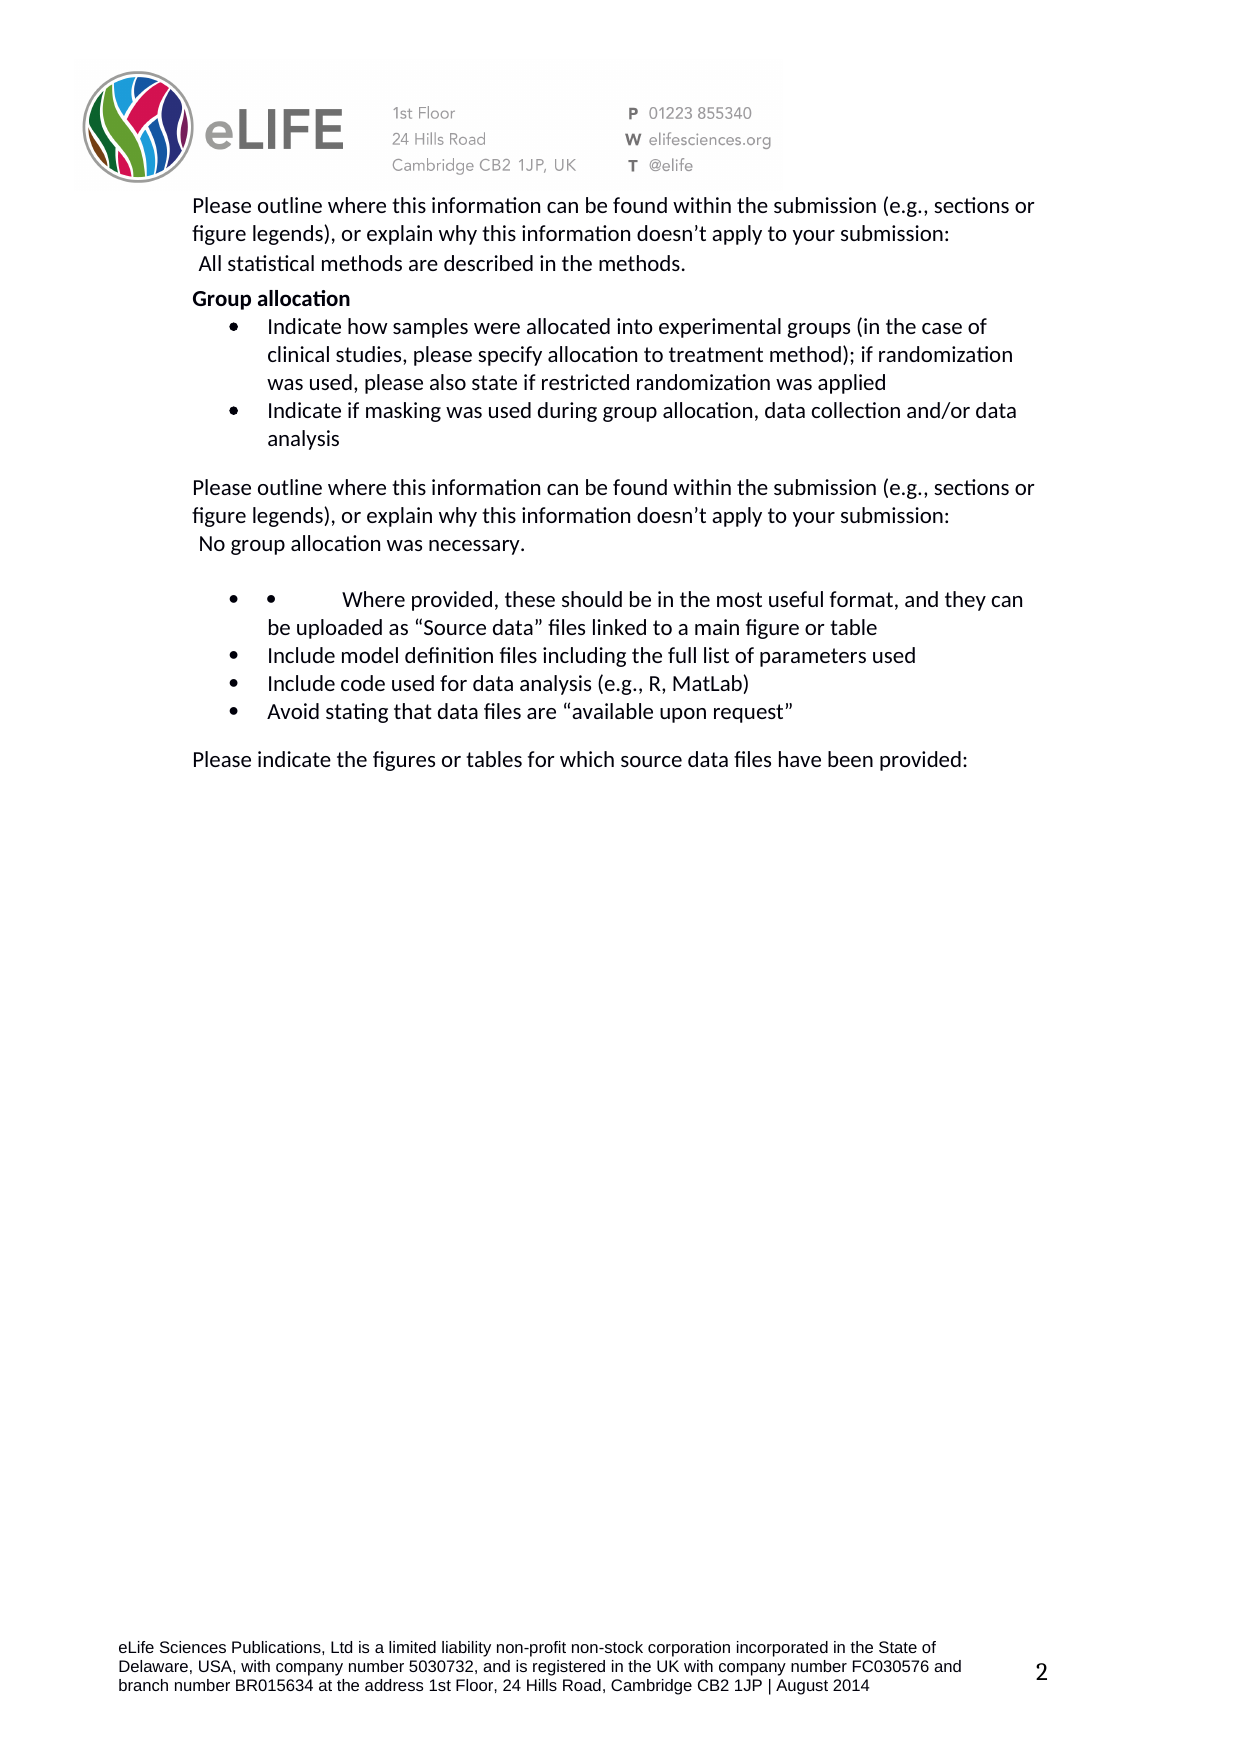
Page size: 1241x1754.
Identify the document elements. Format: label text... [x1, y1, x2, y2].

picture [73, 59, 784, 191]
list Include code used for data analysis (e.g., R, MatLab) [229, 669, 1053, 697]
list Avoid stating that data files are “available upon request” [229, 697, 1053, 725]
text Group allocation [192, 247, 1053, 312]
list Indicate if masking was used during group allocation, data collection and/or data analysis [229, 396, 1053, 452]
list Include model definition files including the full list of parameters used [229, 641, 1053, 669]
text Please outline where this information can be found within the submission (e.g., sections or figure legends), or explain why this information doesn’t apply to your submission: [192, 473, 1053, 529]
list Indicate how samples were allocated into experimental groups (in the case of clinical studies, please specify allocation to treatment method); if randomization was used, please also state if restricted randomization was applied [229, 312, 1053, 396]
list Where provided, these should be in the most useful format, and they can be uploaded as “Source data” files linked to a main figure or table [229, 529, 1053, 641]
text All statistical methods are described in the methods. [198, 249, 1013, 277]
text Please outline where this information can be found within the submission (e.g., sections or figure legends), or explain why this information doesn’t apply to your submission: [192, 191, 1053, 247]
text No group allocation was necessary. [198, 529, 1013, 557]
text Please indicate the figures or tables for which source data files have been provided: [192, 745, 1053, 773]
